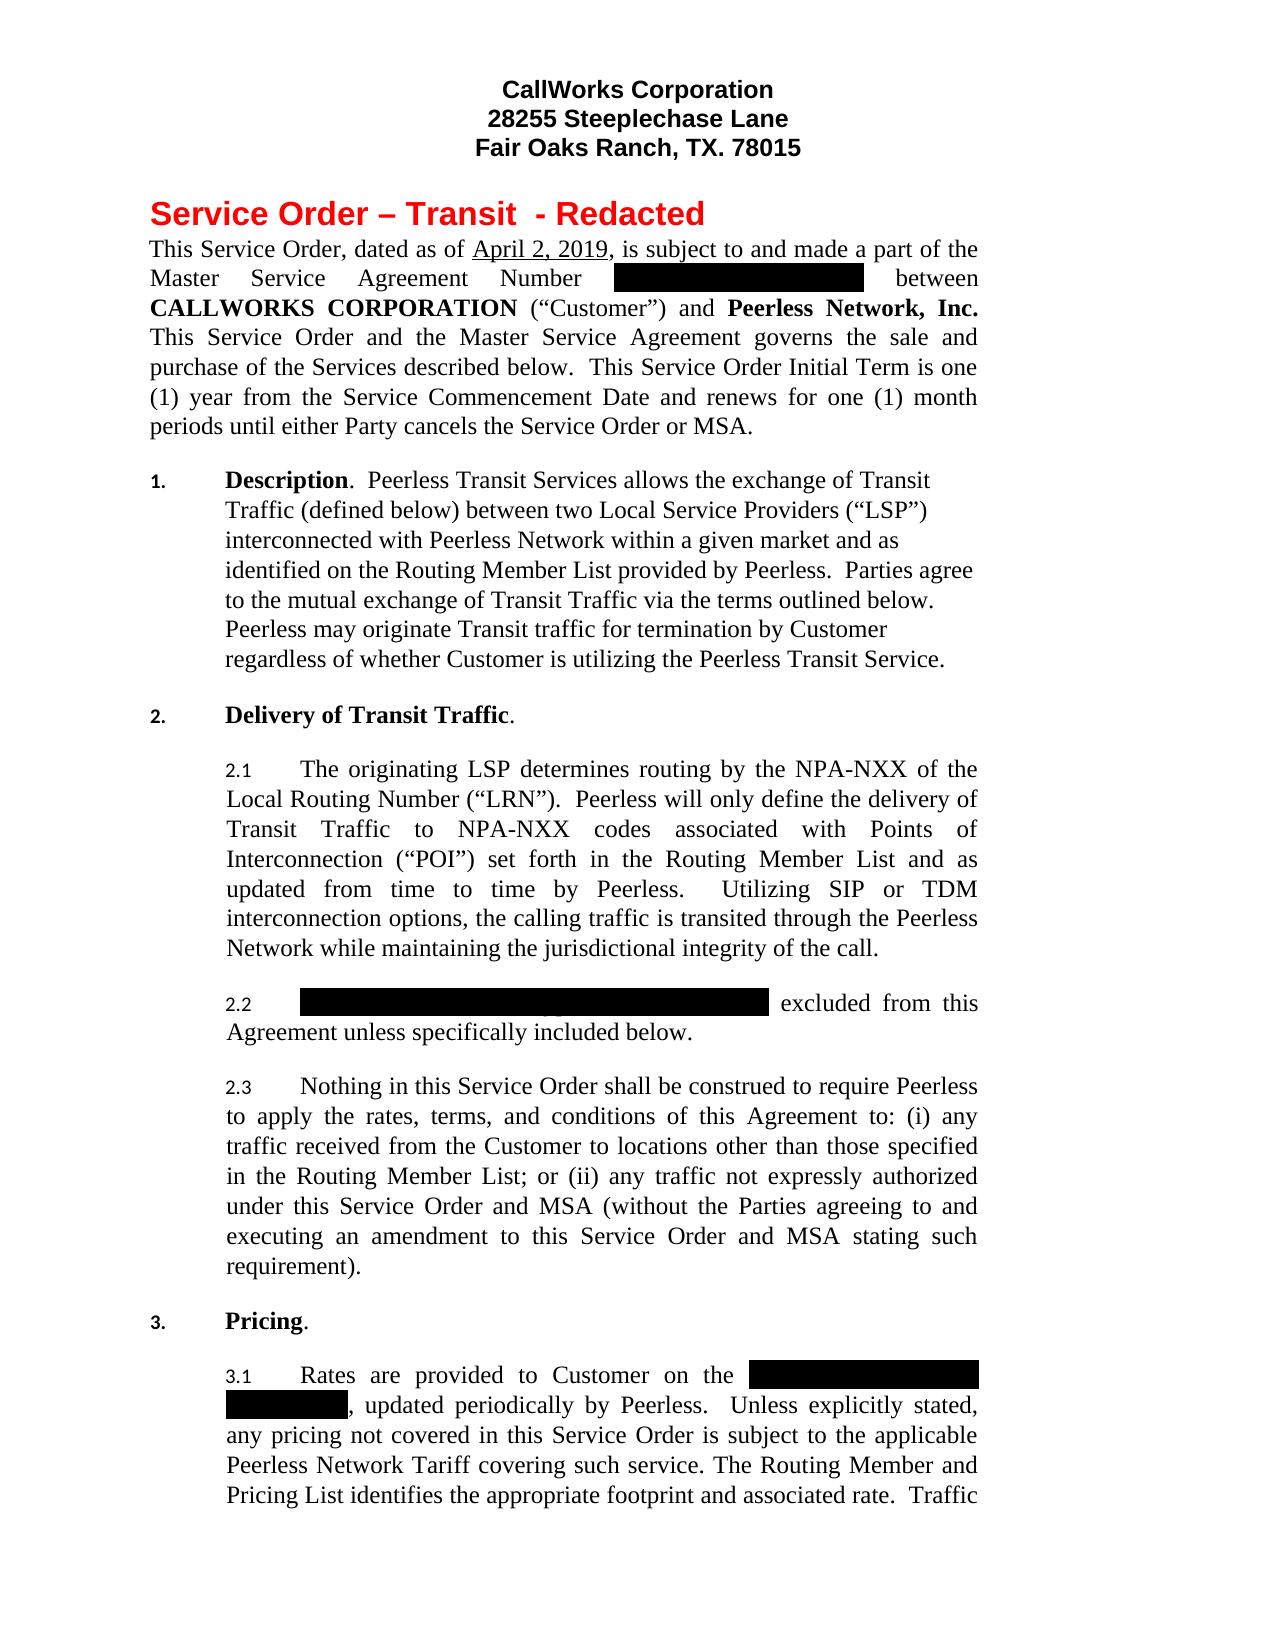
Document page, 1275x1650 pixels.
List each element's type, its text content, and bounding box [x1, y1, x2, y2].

list Delivery of Transit Traffic. [150, 700, 1126, 729]
list Description. Peerless Transit Services allows the exchange of Transit Traffic (defined below) between two Local Service Providers (“LSP”) interconnected with Peerless Network within a given market and as identified on the Routing Member List provided by Peerless. Parties agree to the mutual exchange of Transit Traffic via the terms outlined below. Peerless may originate Transit traffic for termination by Customer regardless of whether Customer is utilizing the Peerless Transit Service. [150, 465, 987, 673]
text This Service Order, dated as of April 2, 2019, is subject to and made a part of the Master Service Agreement Number CLWK190402-3002169 between CALLWORKS CORPORATION (“Customer”) and Peerless Network, Inc. This Service Order and the Master Service Agreement governs the sale and purchase of the Services described below. This Service Order Initial Term is one (1) year from the Service Commencement Date and renews for one (1) month periods until either Party cancels the Service Order or MSA. [148, 234, 979, 440]
subtitle Service Order – Transit - Redacted [150, 194, 1126, 233]
list The originating LSP determines routing by the NPA-NXX of the Local Routing Number (“LRN”). Peerless will only define the delivery of Transit Traffic to NPA-NXX codes associated with Points of Interconnection (“POI”) set forth in the Routing Member List and as updated from time to time by Peerless. Utilizing SIP or TDM interconnection options, the calling traffic is transited through the Peerless Network while maintaining the jurisdictional integrity of the call. [225, 754, 979, 962]
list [225, 1360, 979, 1509]
list Pricing. [150, 1306, 1126, 1335]
list Nothing in this Service Order shall be construed to require Peerless to apply the rates, terms, and conditions of this Agreement to: (i) any traffic received from the Customer to locations other than those specified in the Routing Member List; or (ii) any traffic not expressly authorized under this Service Order and MSA (without the Parties agreeing to and executing an amendment to this Service Order and MSA stating such requirement). [225, 1071, 979, 1279]
list All non-transit traffic types and/or POIs are excluded from this Agreement unless specifically included below. [225, 988, 979, 1046]
